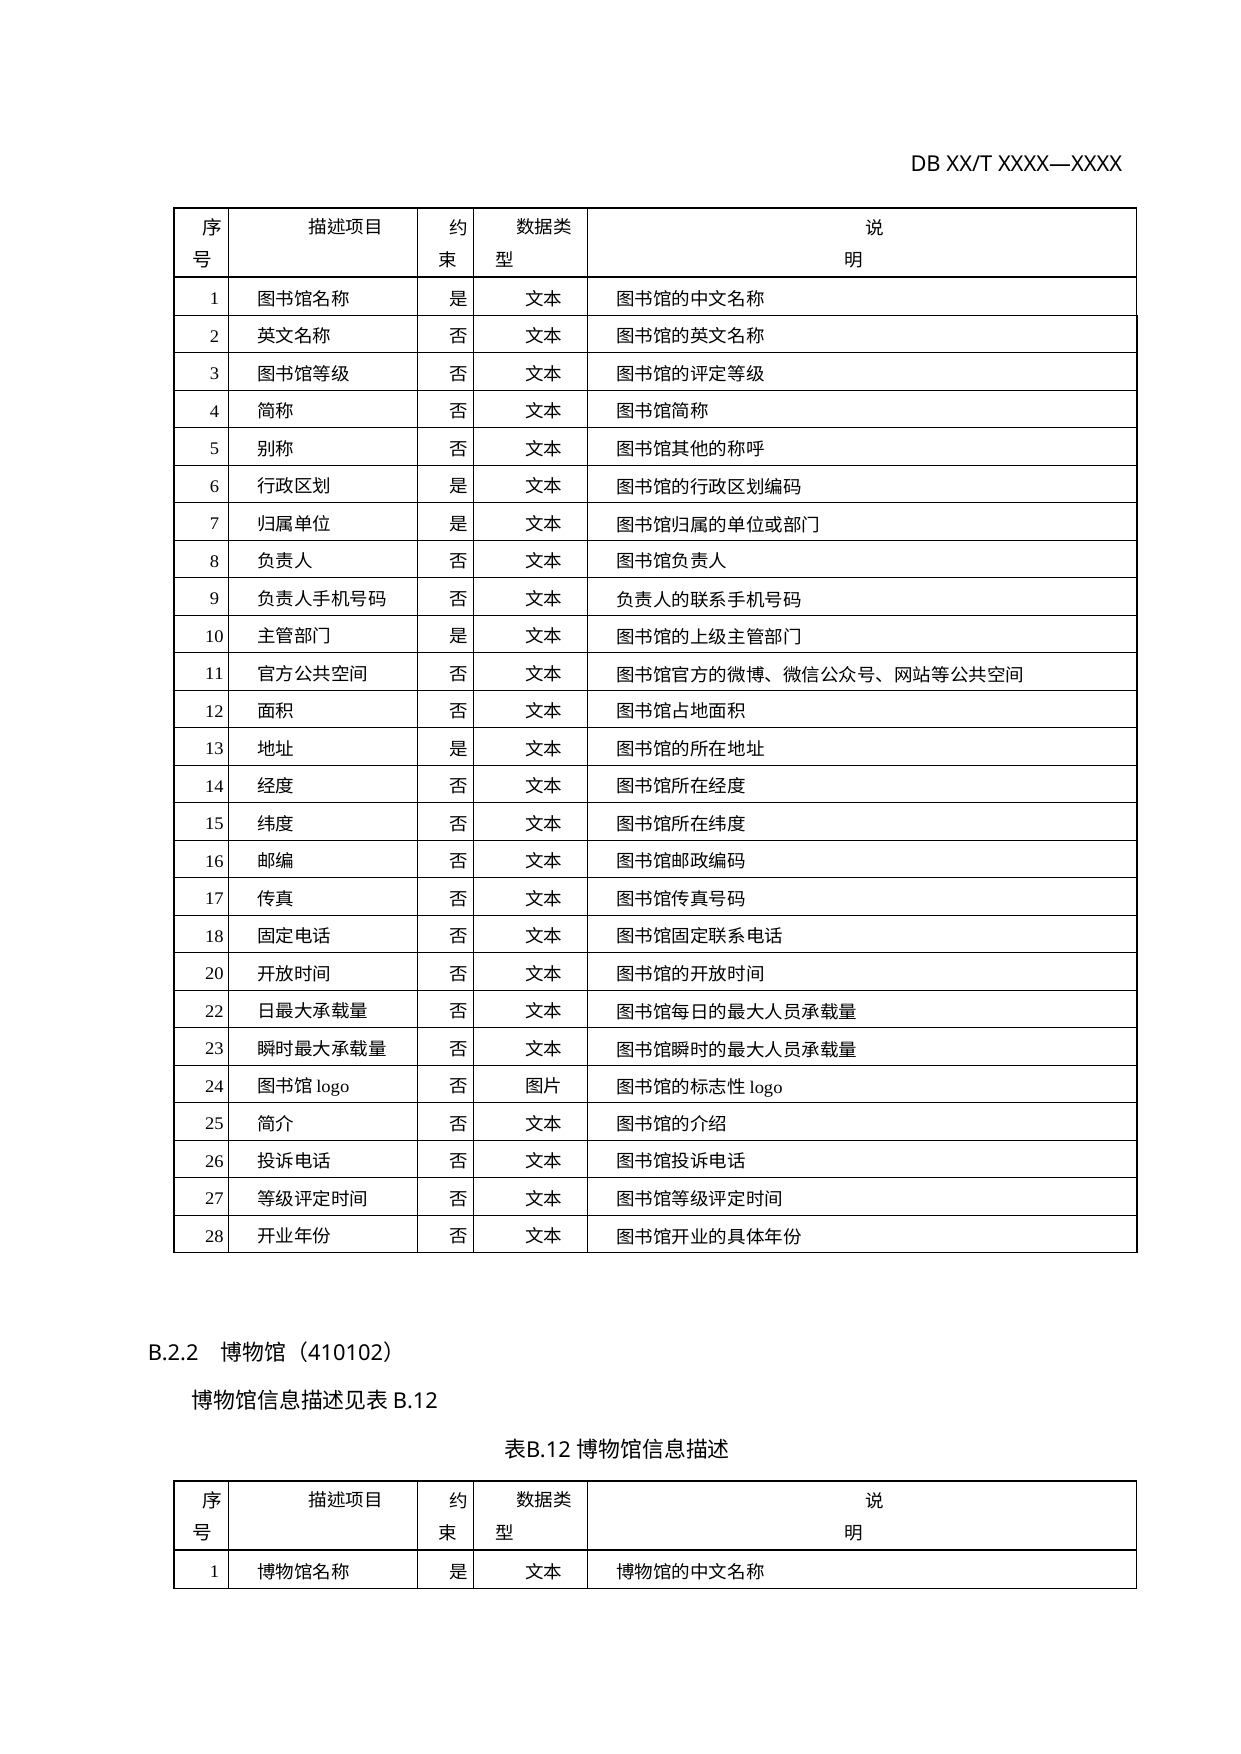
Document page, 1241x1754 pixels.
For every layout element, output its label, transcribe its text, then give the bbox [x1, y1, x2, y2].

table_cell 文本 [474, 1141, 587, 1177]
table_cell 文本 [474, 1028, 587, 1064]
table_cell 13 [175, 728, 228, 764]
table_cell 图书馆的所在地址 [588, 728, 1136, 764]
table_cell 文本 [474, 1551, 587, 1588]
table_cell 图书馆logo [229, 1066, 417, 1102]
table_cell 否 [418, 353, 473, 389]
table_cell 图书馆官方的微博、微信公众号、网站等公共空间 [588, 653, 1136, 689]
table_cell 24 [175, 1066, 228, 1102]
table_cell 图书馆投诉电话 [588, 1141, 1136, 1177]
table_cell 否 [418, 1028, 473, 1064]
table_cell 否 [418, 316, 473, 352]
table_cell 10 [175, 616, 228, 652]
table_cell 否 [418, 766, 473, 802]
table_cell 博物馆的中文名称 [588, 1551, 1136, 1588]
table_cell 瞬时最大承载量 [229, 1028, 417, 1064]
table_cell 文本 [474, 916, 587, 952]
table_cell 负责人 [229, 541, 417, 577]
table_cell 文本 [474, 503, 587, 539]
table_cell 否 [418, 1066, 473, 1102]
table_cell 英文名称 [229, 316, 417, 352]
table_cell 行政区划 [229, 466, 417, 502]
table_cell 文本 [474, 691, 587, 727]
table_cell 归属单位 [229, 503, 417, 539]
table_cell 简介 [229, 1103, 417, 1139]
table_cell 28 [175, 1216, 228, 1252]
table_cell 6 [175, 466, 228, 502]
table_cell 图书馆的介绍 [588, 1103, 1136, 1139]
table_cell 是 [418, 503, 473, 539]
table_cell 20 [175, 953, 228, 989]
table_header 数据类型 [474, 209, 587, 276]
table_cell 官方公共空间 [229, 653, 417, 689]
table_cell 日最大承载量 [229, 991, 417, 1027]
table_cell 否 [418, 841, 473, 877]
table_cell 是 [418, 1551, 473, 1588]
table_cell 文本 [474, 616, 587, 652]
table_header 说明 [588, 1482, 1136, 1549]
table_cell 1 [175, 1551, 228, 1588]
table_cell 文本 [474, 953, 587, 989]
table_cell 27 [175, 1178, 228, 1214]
table_cell 1 [175, 278, 228, 314]
table_cell 等级评定时间 [229, 1178, 417, 1214]
table_cell 12 [175, 691, 228, 727]
table_cell 别称 [229, 428, 417, 464]
table_cell 文本 [474, 653, 587, 689]
table_cell 否 [418, 541, 473, 577]
table_header 约束 [418, 209, 473, 276]
table_cell 文本 [474, 541, 587, 577]
table_cell 文本 [474, 1178, 587, 1214]
table_cell 负责人的联系手机号码 [588, 578, 1136, 614]
table_cell 18 [175, 916, 228, 952]
table_cell 文本 [474, 878, 587, 914]
table_cell 否 [418, 991, 473, 1027]
table_header 序号 [175, 1482, 228, 1549]
table_cell 文本 [474, 578, 587, 614]
table_cell 文本 [474, 428, 587, 464]
table_cell 图书馆其他的称呼 [588, 428, 1136, 464]
table_cell 传真 [229, 878, 417, 914]
table_cell 图书馆的标志性logo [588, 1066, 1136, 1102]
table_cell 3 [175, 353, 228, 389]
table_cell 否 [418, 653, 473, 689]
table_cell 文本 [474, 766, 587, 802]
table_cell 文本 [474, 353, 587, 389]
table_cell 是 [418, 728, 473, 764]
table_cell 文本 [474, 316, 587, 352]
table_cell 纬度 [229, 803, 417, 839]
table_cell 是 [418, 616, 473, 652]
table_cell 8 [175, 541, 228, 577]
table_cell 图书馆开业的具体年份 [588, 1216, 1136, 1252]
table_cell 图书馆邮政编码 [588, 841, 1136, 877]
table_cell 文本 [474, 728, 587, 764]
table_cell 图书馆归属的单位或部门 [588, 503, 1136, 539]
table_cell 开业年份 [229, 1216, 417, 1252]
table_cell 文本 [474, 1216, 587, 1252]
table_cell 图书馆传真号码 [588, 878, 1136, 914]
table_cell 文本 [474, 841, 587, 877]
table_cell 面积 [229, 691, 417, 727]
table_header 序号 [175, 209, 228, 276]
table_cell 16 [175, 841, 228, 877]
table_cell 否 [418, 803, 473, 839]
table_cell 22 [175, 991, 228, 1027]
table_cell 7 [175, 503, 228, 539]
table_cell 文本 [474, 391, 587, 427]
text 博物馆信息描述见表B.12 [148, 1383, 1122, 1416]
table_cell 图书馆简称 [588, 391, 1136, 427]
table_cell 17 [175, 878, 228, 914]
table_cell 主管部门 [229, 616, 417, 652]
table_cell 是 [418, 278, 473, 314]
table_cell 是 [418, 466, 473, 502]
table_cell 否 [418, 1141, 473, 1177]
table_cell 文本 [474, 1103, 587, 1139]
table_cell 固定电话 [229, 916, 417, 952]
table_cell 图书馆所在经度 [588, 766, 1136, 802]
table_cell 邮编 [229, 841, 417, 877]
table_cell 地址 [229, 728, 417, 764]
text 博物馆（410102） [148, 1334, 1122, 1367]
table_cell 26 [175, 1141, 228, 1177]
table_cell 博物馆名称 [229, 1551, 417, 1588]
table_cell 14 [175, 766, 228, 802]
table_cell 图片 [474, 1066, 587, 1102]
table_cell 否 [418, 691, 473, 727]
table_cell 投诉电话 [229, 1141, 417, 1177]
table_cell 文本 [474, 991, 587, 1027]
table_cell 图书馆的中文名称 [588, 278, 1136, 314]
table_cell 否 [418, 391, 473, 427]
table_cell 图书馆的行政区划编码 [588, 466, 1136, 502]
table_cell 9 [175, 578, 228, 614]
table_cell 图书馆的开放时间 [588, 953, 1136, 989]
table_cell 简称 [229, 391, 417, 427]
table_cell 文本 [474, 278, 587, 314]
table_header 约束 [418, 1482, 473, 1549]
table_cell 图书馆瞬时的最大人员承载量 [588, 1028, 1136, 1064]
table_cell 图书馆负责人 [588, 541, 1136, 577]
table_cell 图书馆所在纬度 [588, 803, 1136, 839]
table_cell 文本 [474, 803, 587, 839]
table_cell 否 [418, 428, 473, 464]
table_cell 图书馆占地面积 [588, 691, 1136, 727]
table_cell 经度 [229, 766, 417, 802]
text 博物馆信息描述 [148, 1432, 1122, 1464]
table_cell 否 [418, 953, 473, 989]
table_cell 图书馆的英文名称 [588, 316, 1136, 352]
table_cell 否 [418, 878, 473, 914]
table_header 说明 [588, 209, 1136, 276]
table_cell 11 [175, 653, 228, 689]
table_cell 5 [175, 428, 228, 464]
table_cell 23 [175, 1028, 228, 1064]
table_cell 负责人手机号码 [229, 578, 417, 614]
table_cell 文本 [474, 466, 587, 502]
table_cell 25 [175, 1103, 228, 1139]
table_cell 图书馆每日的最大人员承载量 [588, 991, 1136, 1027]
table_cell 15 [175, 803, 228, 839]
table_cell 图书馆名称 [229, 278, 417, 314]
table_cell 否 [418, 1216, 473, 1252]
table_cell 否 [418, 1178, 473, 1214]
table_header 描述项目 [229, 209, 417, 276]
table_cell 否 [418, 1103, 473, 1139]
table_header 描述项目 [229, 1482, 417, 1549]
table_cell 开放时间 [229, 953, 417, 989]
table_cell 4 [175, 391, 228, 427]
table_cell 图书馆等级评定时间 [588, 1178, 1136, 1214]
table_cell 否 [418, 578, 473, 614]
table_cell 否 [418, 916, 473, 952]
table_cell 图书馆的上级主管部门 [588, 616, 1136, 652]
table_cell 2 [175, 316, 228, 352]
table_cell 图书馆的评定等级 [588, 353, 1136, 389]
table_cell 图书馆固定联系电话 [588, 916, 1136, 952]
table_cell 图书馆等级 [229, 353, 417, 389]
table_header 数据类型 [474, 1482, 587, 1549]
